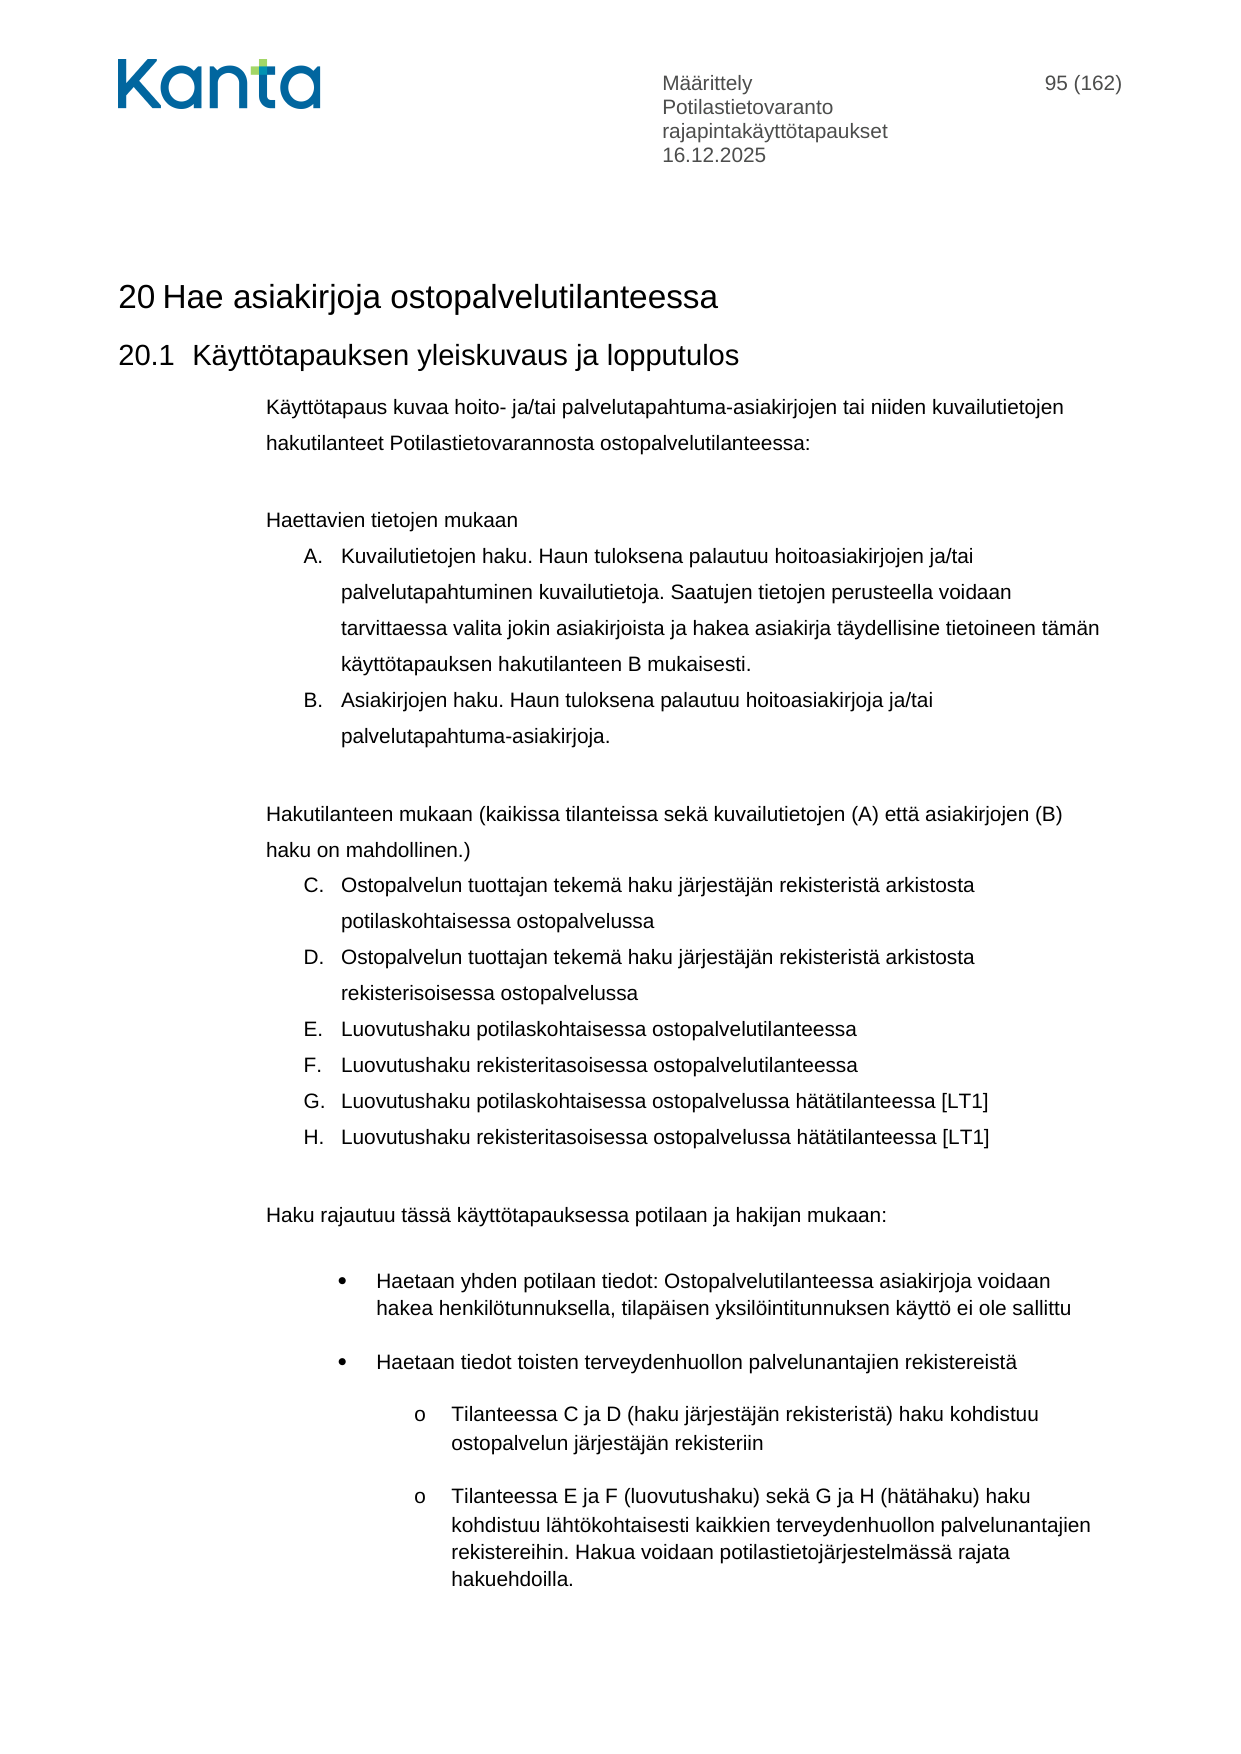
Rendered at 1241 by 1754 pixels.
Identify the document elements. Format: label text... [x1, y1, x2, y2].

text Haettavien tietojen mukaan [266, 508, 1107, 532]
list Ostopalvelun tuottajan tekemä haku järjestäjän rekisteristä arkistosta potilaskohtaisessa ostopalvelussa [303, 873, 1107, 933]
text Käyttötapaus kuvaa hoito- ja/tai palvelutapahtuma-asiakirjojen tai niiden kuvailutietojen hakutilanteet Potilastietovarannosta ostopalvelutilanteessa: [266, 395, 1107, 454]
subtitle Hae asiakirjoja ostopalvelutilanteessa [118, 277, 1107, 315]
list Tilanteessa C ja D (haku järjestäjän rekisteristä) haku kohdistuu ostopalvelun järjestäjän rekisteriin [414, 1401, 1107, 1455]
text Hakutilanteen mukaan (kaikissa tilanteissa sekä kuvailutietojen (A) että asiakirjojen (B) haku on mahdollinen.) [266, 801, 1107, 861]
list Luovutushaku potilaskohtaisessa ostopalvelussa hätätilanteessa [LT1] [303, 1089, 1107, 1113]
text Haku rajautuu tässä käyttötapauksessa potilaan ja hakijan mukaan: [266, 1202, 1107, 1226]
list Haetaan yhden potilaan tiedot: Ostopalvelutilanteessa asiakirjoja voidaan hakea henkilötunnuksella, tilapäisen yksilöintitunnuksen käyttö ei ole sallittu [339, 1266, 1107, 1320]
list Luovutushaku potilaskohtaisessa ostopalvelutilanteessa [303, 1017, 1107, 1041]
subtitle Käyttötapauksen yleiskuvaus ja lopputulos [118, 338, 1107, 372]
list Ostopalvelun tuottajan tekemä haku järjestäjän rekisteristä arkistosta rekisterisoisessa ostopalvelussa [303, 945, 1107, 1005]
picture [118, 59, 321, 109]
list Haetaan tiedot toisten terveydenhuollon palvelunantajien rekistereistä [339, 1347, 1107, 1374]
list Asiakirjojen haku. Haun tuloksena palautuu hoitoasiakirjoja ja/tai palvelutapahtuma-asiakirjoja. [303, 688, 1107, 748]
list Luovutushaku rekisteritasoisessa ostopalvelussa hätätilanteessa [LT1] [303, 1125, 1107, 1149]
list Luovutushaku rekisteritasoisessa ostopalvelutilanteessa [303, 1053, 1107, 1077]
list Tilanteessa E ja F (luovutushaku) sekä G ja H (hätähaku) haku kohdistuu lähtökohtaisesti kaikkien terveydenhuollon palvelunantajien rekistereihin. Hakua voidaan potilastietojärjestelmässä rajata hakuehdoilla. [414, 1482, 1107, 1591]
list Kuvailutietojen haku. Haun tuloksena palautuu hoitoasiakirjojen ja/tai palvelutapahtuminen kuvailutietoja. Saatujen tietojen perusteella voidaan tarvittaessa valita jokin asiakirjoista ja hakea asiakirja täydellisine tietoineen tämän käyttötapauksen hakutilanteen B mukaisesti. [303, 544, 1107, 676]
